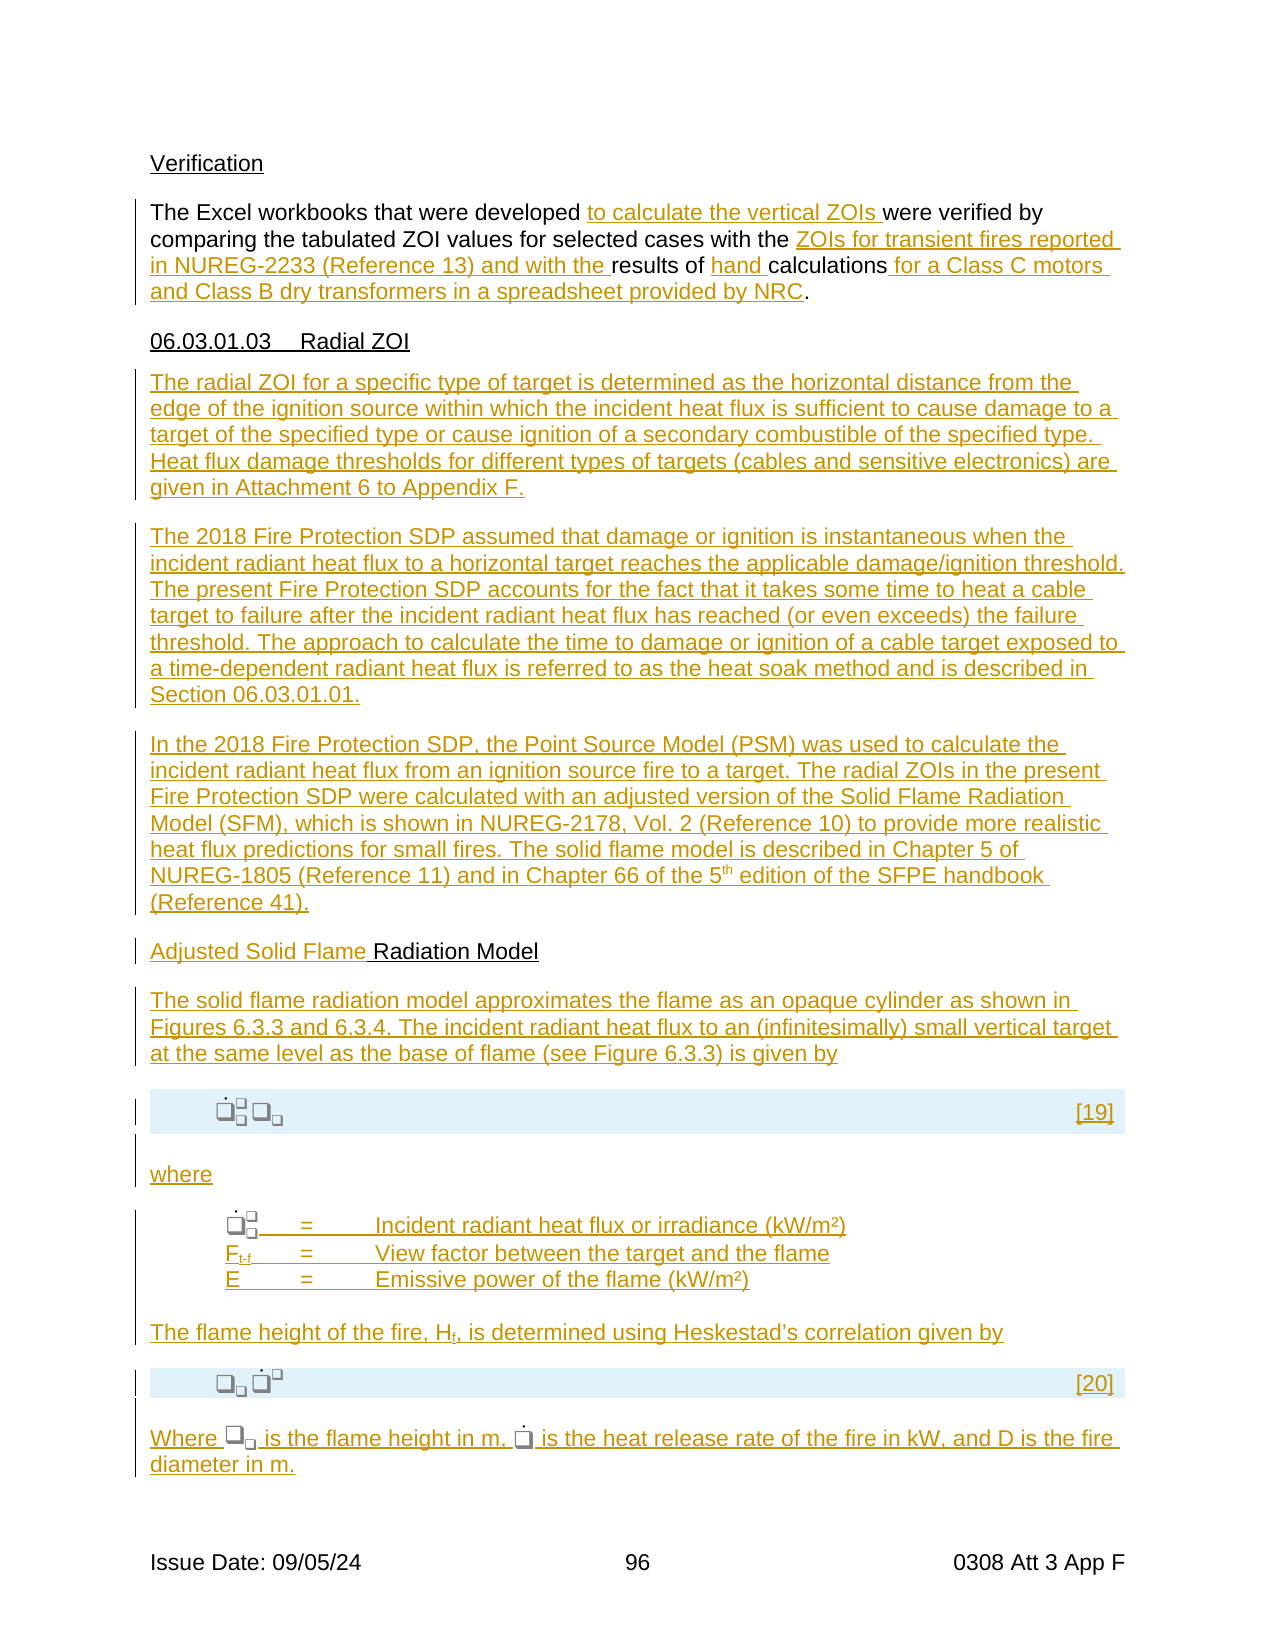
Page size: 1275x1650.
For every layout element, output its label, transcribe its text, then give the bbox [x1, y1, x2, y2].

subtitle Radiation Model [150, 938, 1125, 964]
subtitle 06.03.01.03 Radial ZOI [150, 328, 1125, 354]
text The Excel workbooks that were developed were verified by comparing the tabulated ZOI values for selected cases with the results of calculations. [150, 199, 1125, 305]
subtitle Verification [150, 150, 1125, 176]
